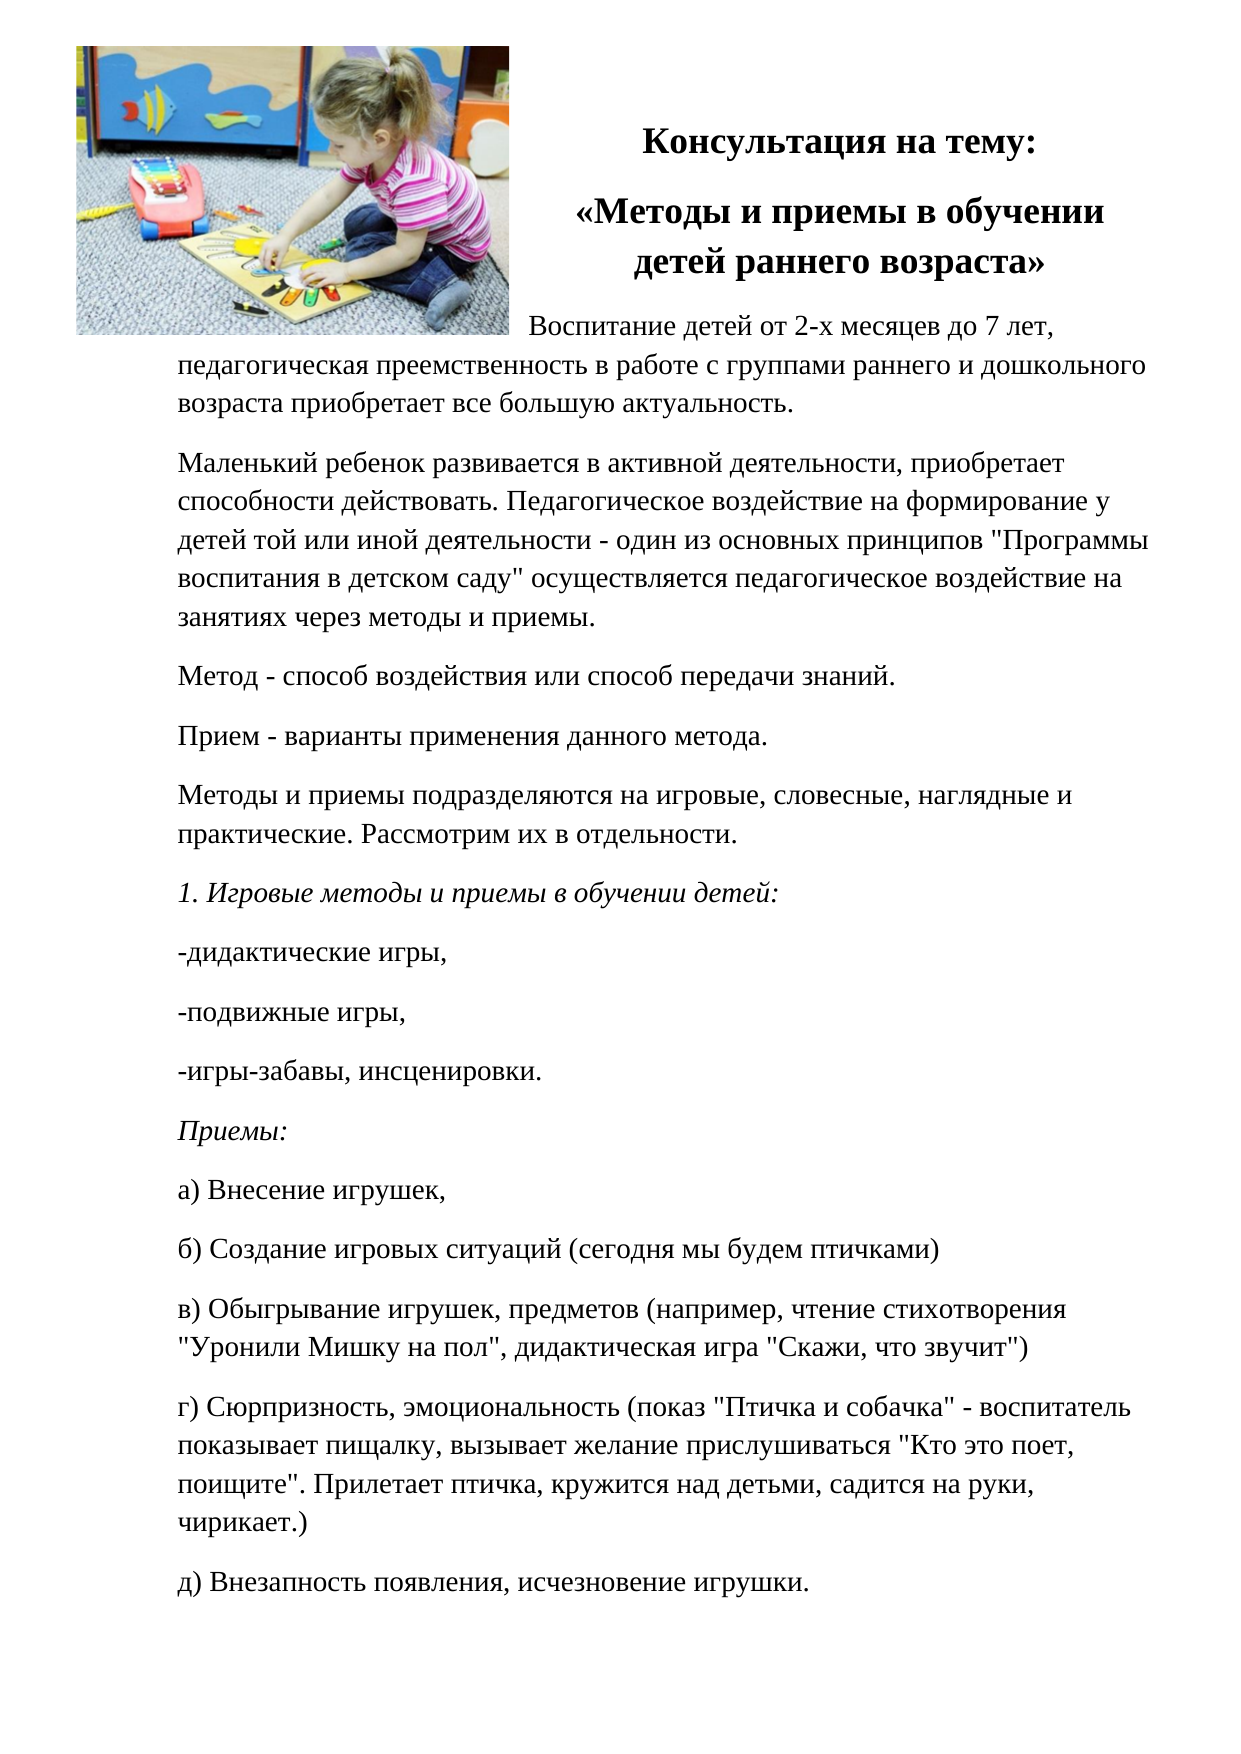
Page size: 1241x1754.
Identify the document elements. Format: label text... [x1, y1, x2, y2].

text Консультация на тему: [509, 118, 1152, 161]
text -игры-забавы, инсценировки. [177, 1053, 1152, 1087]
text а) Внесение игрушек, [177, 1172, 1152, 1206]
text г) Сюрпризность, эмоциональность (показ "Птичка и собачка" - воспитатель показывает пищалку, вызывает желание прислушиваться "Кто это поет, поищите". Прилетает птичка, кружится над детьми, садится на руки, чирикает.) [177, 1389, 1152, 1538]
text -дидактические игры, [177, 934, 1152, 968]
text Метод - способ воздействия или способ передачи знаний. [177, 658, 1152, 692]
text д) Внезапность появления, исчезновение игрушки. [177, 1564, 1152, 1597]
text «Методы и приемы в обучении детей раннего возраста» [509, 188, 1152, 281]
text 1. Игровые методы и приемы в обучении детей: [177, 875, 1152, 909]
picture [75, 46, 509, 334]
text в) Обыгрывание игрушек, предметов (например, чтение стихотворения "Уронили Мишку на пол", дидактическая игра "Скажи, что звучит") [177, 1291, 1152, 1363]
text Воспитание детей от 2-х месяцев до 7 лет, педагогическая преемственность в работе с группами раннего и дошкольного возраста приобретает все большую актуальность. [177, 308, 1152, 419]
text Приемы: [177, 1113, 1152, 1146]
text Прием - варианты применения данного метода. [177, 718, 1152, 751]
text Методы и приемы подразделяются на игровые, словесные, наглядные и практические. Рассмотрим их в отдельности. [177, 777, 1152, 849]
text б) Создание игровых ситуаций (сегодня мы будем птичками) [177, 1231, 1152, 1265]
text Маленький ребенок развивается в активной деятельности, приобретает способности действовать. Педагогическое воздействие на формирование у детей той или иной деятельности - один из основных принципов "Программы воспитания в детском саду" осуществляется педагогическое воздействие на занятиях через методы и приемы. [177, 445, 1152, 633]
text -подвижные игры, [177, 994, 1152, 1027]
